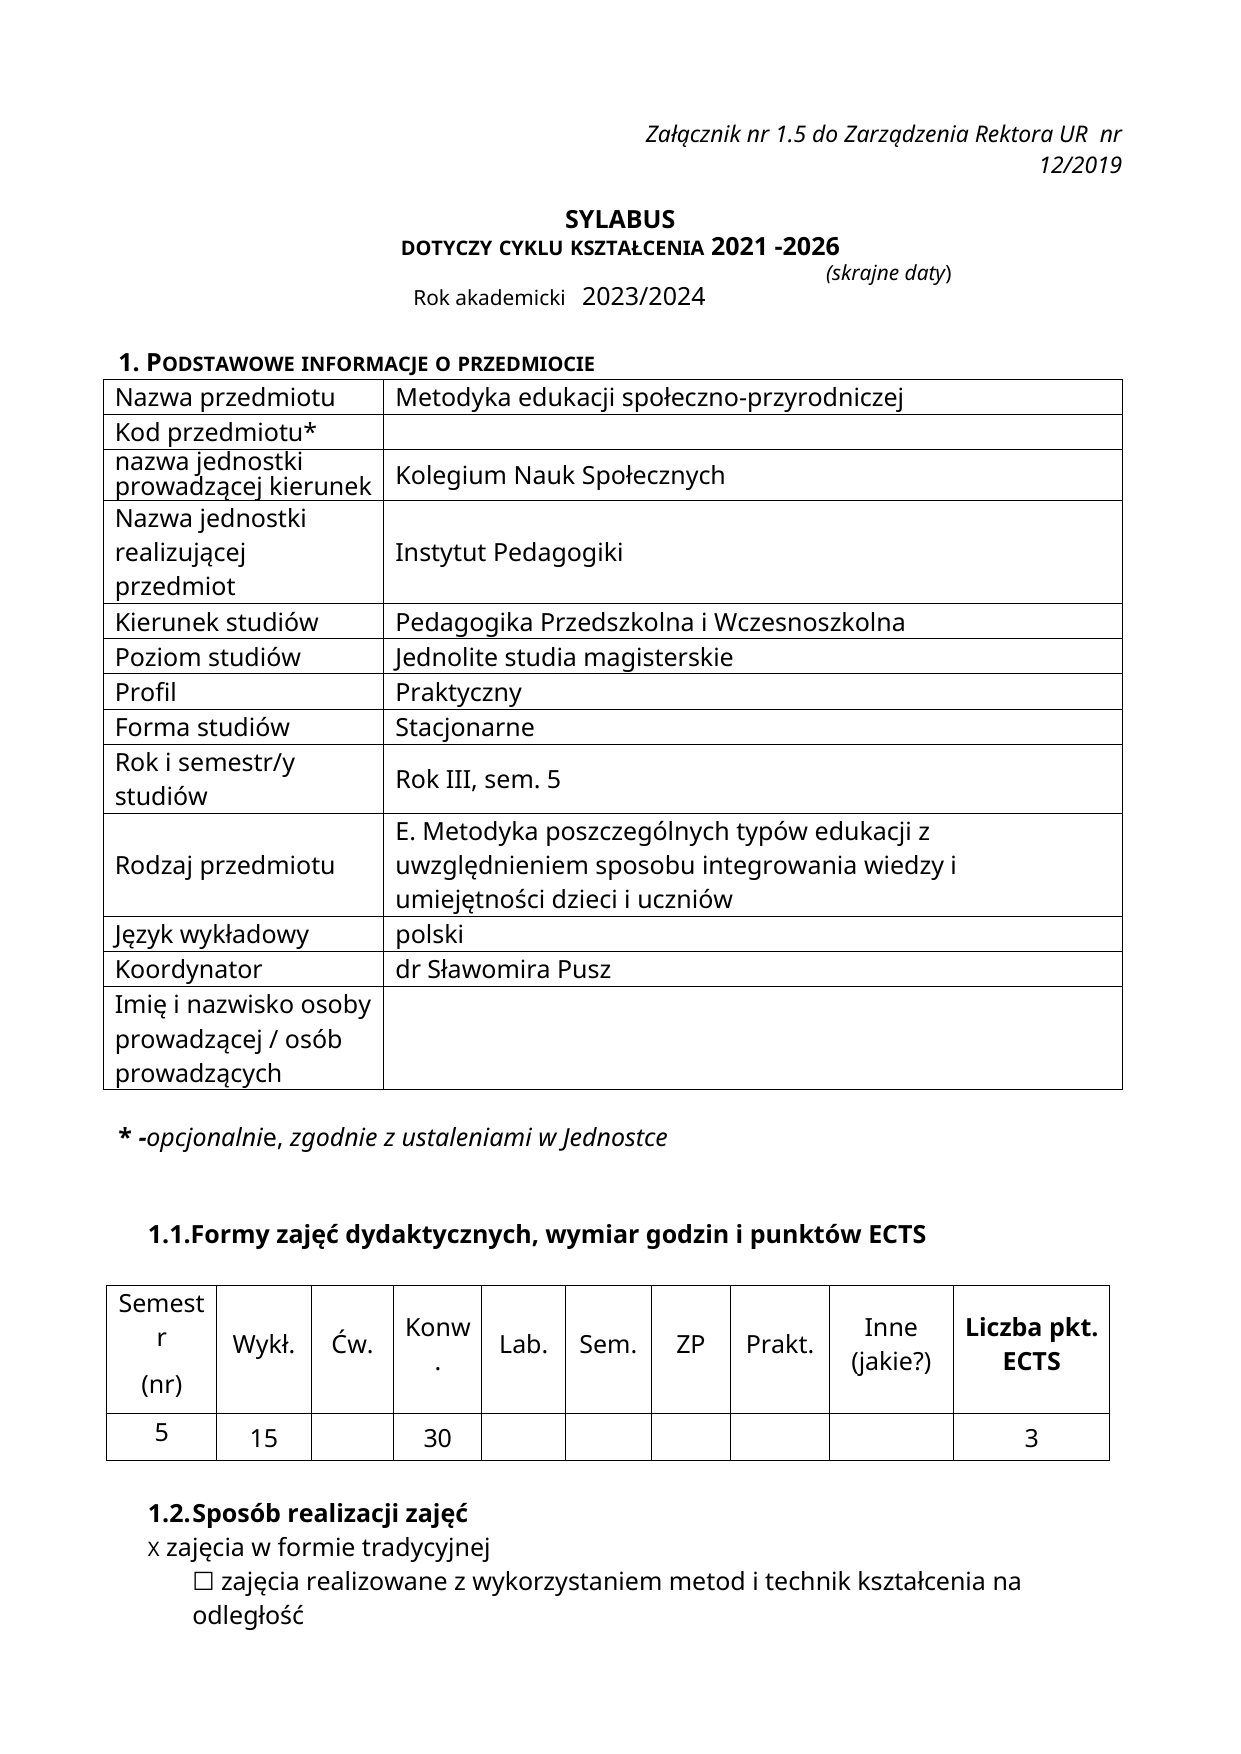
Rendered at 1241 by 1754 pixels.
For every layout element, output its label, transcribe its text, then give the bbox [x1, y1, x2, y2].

table_cell Poziom studiów [104, 639, 383, 673]
table_cell 5 [107, 1414, 216, 1460]
table_cell Stacjonarne [384, 710, 1122, 743]
table_header Inne (jakie?) [830, 1286, 953, 1413]
table_cell dr Sławomira Pusz [384, 952, 1122, 986]
table_header Konw. [394, 1286, 481, 1413]
table_cell [384, 415, 1122, 449]
table_header Ćw. [312, 1286, 393, 1413]
table_cell [384, 987, 1122, 1089]
table_header Prakt. [731, 1286, 829, 1413]
table_header Sem. [566, 1286, 651, 1413]
table_cell Język wykładowy [104, 917, 383, 951]
text Rok akademicki 2023/2024 [118, 286, 1122, 311]
table_cell [566, 1414, 651, 1460]
table_cell 3 [954, 1414, 1109, 1460]
table_cell Kolegium Nauk Społecznych [384, 450, 1122, 500]
table_cell polski [384, 917, 1122, 951]
table_cell Kierunek studiów [104, 604, 383, 638]
table_cell Rodzaj przedmiotu [104, 814, 383, 916]
table_cell Profil [104, 674, 383, 708]
text x zajęcia w formie tradycyjnej [118, 1529, 1122, 1564]
text 1.1.Formy zajęć dydaktycznych, wymiar godzin i punktów ECTS [148, 1217, 1122, 1251]
table_cell [482, 1414, 565, 1460]
text Załącznik nr 1.5 do Zarządzenia Rektora UR nr 12/2019 [118, 118, 1122, 181]
table_header Nazwa przedmiotu [104, 380, 383, 414]
table_cell Forma studiów [104, 710, 383, 743]
table_header Lab. [482, 1286, 565, 1413]
table_cell nazwa jednostki prowadzącej kierunek [104, 450, 383, 500]
table_cell Pedagogika Przedszkolna i Wczesnoszkolna [384, 604, 1122, 638]
table_cell Instytut Pedagogiki [384, 501, 1122, 603]
text 1.2. Sposób realizacji zajęć [148, 1496, 1122, 1529]
table_header Wykł. [217, 1286, 311, 1413]
table_cell Praktyczny [384, 674, 1122, 708]
table_cell [312, 1414, 393, 1460]
text 1. Podstawowe informacje o przedmiocie [118, 344, 1122, 379]
text * -opcjonalnie, zgodnie z ustaleniami w Jednostce [118, 1119, 1122, 1154]
table_cell Rok i semestr/y studiów [104, 745, 383, 813]
table_cell E. Metodyka poszczególnych typów edukacji z uwzględnieniem sposobu integrowania wiedzy i umiejętności dzieci i uczniów [384, 814, 1122, 916]
text SYLABUS [118, 201, 1122, 236]
table_cell [830, 1414, 953, 1460]
table_cell 15 [217, 1414, 311, 1460]
table_cell Rok III, sem. 5 [384, 745, 1122, 813]
table_cell Koordynator [104, 952, 383, 986]
table_cell Kod przedmiotu* [104, 415, 383, 449]
text (skrajne daty) [118, 261, 1122, 286]
table_cell 30 [394, 1414, 481, 1460]
table_header Liczba pkt. ECTS [954, 1286, 1109, 1413]
table_cell Jednolite studia magisterskie [384, 639, 1122, 673]
table_cell Nazwa jednostki realizującej przedmiot [104, 501, 383, 603]
table_cell Imię i nazwisko osoby prowadzącej / osób prowadzących [104, 987, 383, 1089]
table_header Metodyka edukacji społeczno-przyrodniczej [384, 380, 1122, 414]
text dotyczy cyklu kształcenia 2021 -2026 [118, 236, 1122, 261]
table_cell [652, 1414, 730, 1460]
table_header Semestr (nr) [107, 1286, 216, 1413]
text ☐ zajęcia realizowane z wykorzystaniem metod i technik kształcenia na odległość [192, 1564, 1122, 1632]
table_cell [731, 1414, 829, 1460]
table_header ZP [652, 1286, 730, 1413]
